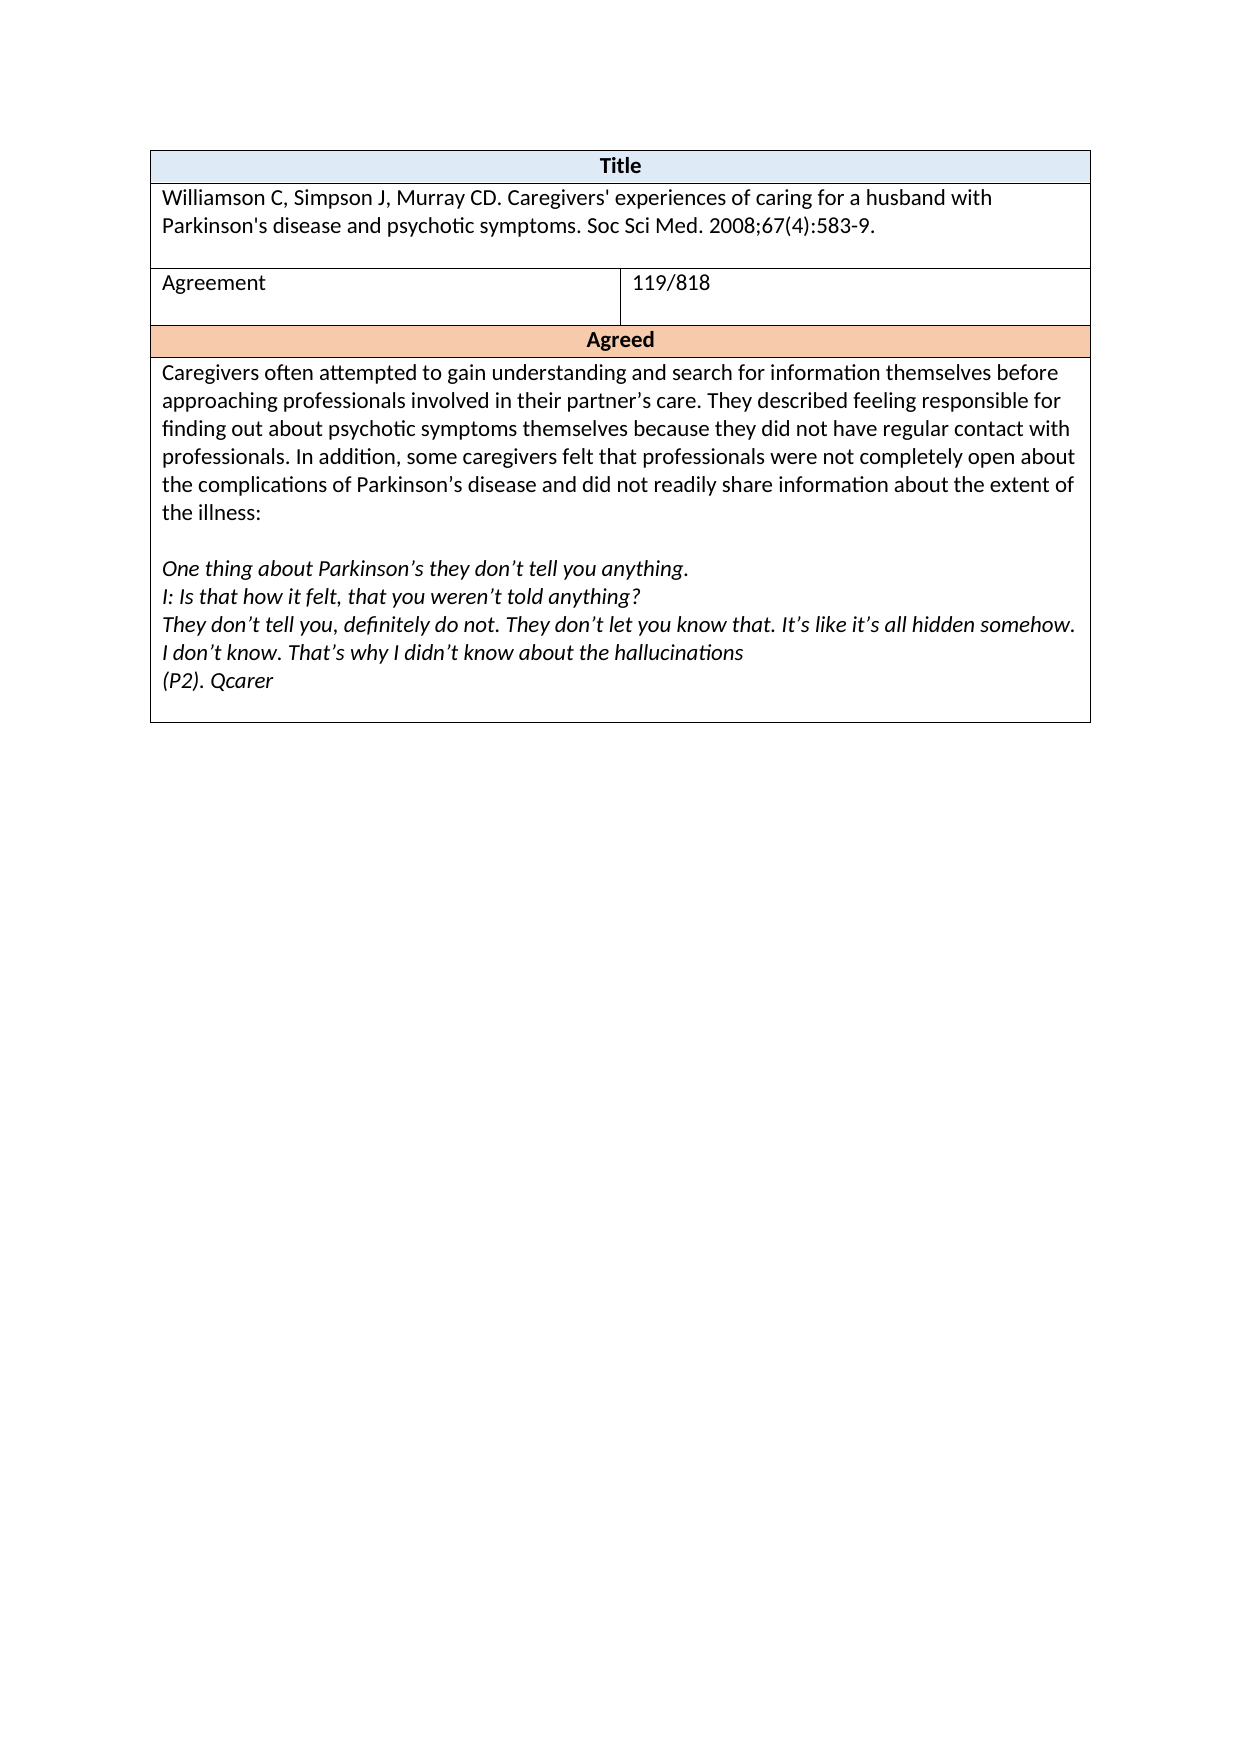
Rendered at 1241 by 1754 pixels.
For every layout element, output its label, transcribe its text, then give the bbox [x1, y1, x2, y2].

table_cell Agreement [151, 269, 620, 324]
table_cell Agreed [151, 326, 1090, 357]
table_cell 119/818 [621, 269, 1090, 324]
table_cell Williamson C, Simpson J, Murray CD. Caregivers' experiences of caring for a husband with Parkinson's disease and psychotic symptoms. Soc Sci Med. 2008;67(4):583-9. [151, 184, 1090, 267]
table_cell Caregivers often attempted to gain understanding and search for information themselves before approaching professionals involved in their partner’s care. They described feeling responsible for finding out about psychotic symptoms themselves because they did not have regular contact with professionals. In addition, some caregivers felt that professionals were not completely open about the complications of Parkinson’s disease and did not readily share information about the extent of the illness: One thing about Parkinson’s they don’t tell you anything. I: Is that how it felt, that you weren’t told anything? They don’t tell you, definitely do not. They don’t let you know that. It’s like it’s all hidden somehow. I don’t know. That’s why I didn’t know about the hallucinations (P2). Qcarer [151, 358, 1090, 722]
table_header Title [151, 151, 1090, 182]
